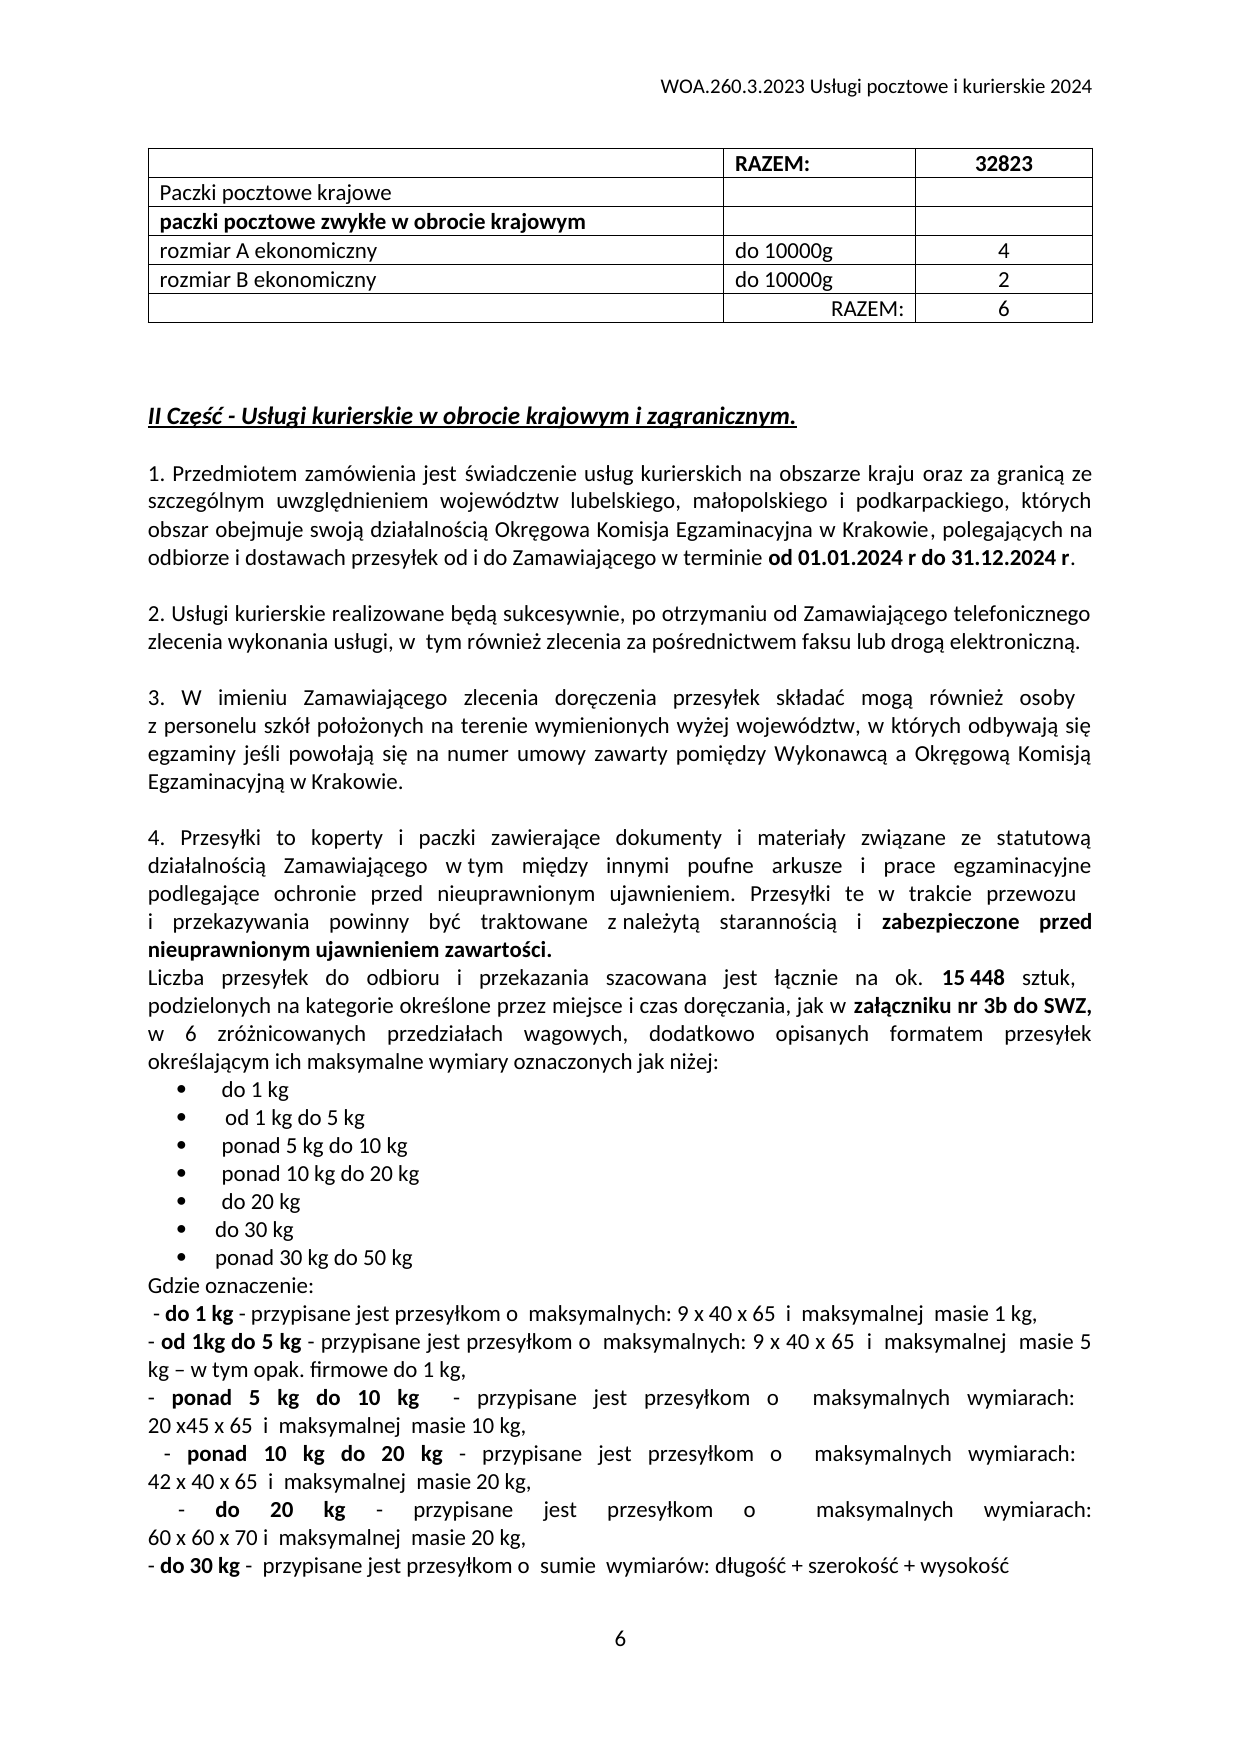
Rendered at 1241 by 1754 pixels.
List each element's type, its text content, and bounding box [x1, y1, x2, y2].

table_cell 6 [916, 294, 1092, 322]
list do 20 kg [177, 1187, 1093, 1215]
list ponad 10 kg do 20 kg [177, 1159, 1093, 1187]
table_cell do 10000g [724, 265, 915, 293]
list od 1 kg do 5 kg [177, 1103, 1093, 1131]
text 2. Usługi kurierskie realizowane będą sukcesywnie, po otrzymaniu od Zamawiającego telefonicznego zlecenia wykonania usługi, w tym również zlecenia za pośrednictwem faksu lub drogą elektroniczną. [148, 599, 1093, 655]
list do 30 kg [177, 1215, 1093, 1243]
table_cell paczki pocztowe zwykłe w obrocie krajowym [149, 207, 723, 235]
text - do 1 kg - przypisane jest przesyłkom o maksymalnych: 9 x 40 x 65 i maksymalnej masie 1 kg, [148, 1299, 1093, 1327]
text - ponad 5 kg do 10 kg - przypisane jest przesyłkom o maksymalnych wymiarach: 20 x45 x 65 i maksymalnej masie 10 kg, [148, 1383, 1093, 1439]
table_cell [916, 178, 1092, 206]
text - ponad 10 kg do 20 kg - przypisane jest przesyłkom o maksymalnych wymiarach: 42 x 40 x 65 i maksymalnej masie 20 kg, [148, 1439, 1093, 1495]
table_cell RAZEM: [724, 149, 915, 177]
table_cell do 10000g [724, 236, 915, 264]
table_cell [149, 149, 723, 177]
text 3. W imieniu Zamawiającego zlecenia doręczenia przesyłek składać mogą również osoby z personelu szkół położonych na terenie wymienionych wyżej województw, w których odbywają się egzaminy jeśli powołają się na numer umowy zawarty pomiędzy Wykonawcą a Okręgową Komisją Egzaminacyjną w Krakowie. [148, 683, 1093, 795]
text II Część - Usługi kurierskie w obrocie krajowym i zagranicznym. [148, 400, 1093, 431]
table_cell [149, 294, 723, 322]
table_cell [916, 207, 1092, 235]
text - od 1kg do 5 kg - przypisane jest przesyłkom o maksymalnych: 9 x 40 x 65 i maksymalnej masie 5 kg – w tym opak. firmowe do 1 kg, [148, 1327, 1093, 1383]
text - do 30 kg - przypisane jest przesyłkom o sumie wymiarów: długość + szerokość + wysokość [148, 1551, 1093, 1579]
table_cell rozmiar A ekonomiczny [149, 236, 723, 264]
table_cell [724, 178, 915, 206]
text Liczba przesyłek do odbioru i przekazania szacowana jest łącznie na ok. 15 448 sztuk, podzielonych na kategorie określone przez miejsce i czas doręczania, jak w załączniku nr 3b do SWZ, w 6 zróżnicowanych przedziałach wagowych, dodatkowo opisanych formatem przesyłek określającym ich maksymalne wymiary oznaczonych jak niżej: [148, 963, 1093, 1075]
text 1. Przedmiotem zamówienia jest świadczenie usług kurierskich na obszarze kraju oraz za granicą ze szczególnym uwzględnieniem województw lubelskiego, małopolskiego i podkarpackiego, których obszar obejmuje swoją działalnością Okręgowa Komisja Egzaminacyjna w Krakowie, polegających na odbiorze i dostawach przesyłek od i do Zamawiającego w terminie od 01.01.2024 r do 31.12.2024 r. [148, 459, 1093, 571]
table_cell 2 [916, 265, 1092, 293]
table_cell 4 [916, 236, 1092, 264]
text Gdzie oznaczenie: [148, 1271, 1093, 1299]
text 4. Przesyłki to koperty i paczki zawierające dokumenty i materiały związane ze statutową działalnością Zamawiającego w tym między innymi poufne arkusze i prace egzaminacyjne podlegające ochronie przed nieuprawnionym ujawnieniem. Przesyłki te w trakcie przewozu i przekazywania powinny być traktowane z należytą starannością i zabezpieczone przed nieuprawnionym ujawnieniem zawartości. [148, 823, 1093, 963]
table_cell RAZEM: [724, 294, 915, 322]
list do 1 kg [177, 1075, 1093, 1103]
table_cell rozmiar B ekonomiczny [149, 265, 723, 293]
table_cell Paczki pocztowe krajowe [149, 178, 723, 206]
list ponad 30 kg do 50 kg [177, 1243, 1093, 1271]
list ponad 5 kg do 10 kg [177, 1131, 1093, 1159]
text - do 20 kg - przypisane jest przesyłkom o maksymalnych wymiarach: 60 x 60 x 70 i maksymalnej masie 20 kg, [148, 1495, 1093, 1551]
table_cell 32823 [916, 149, 1092, 177]
table_cell [724, 207, 915, 235]
